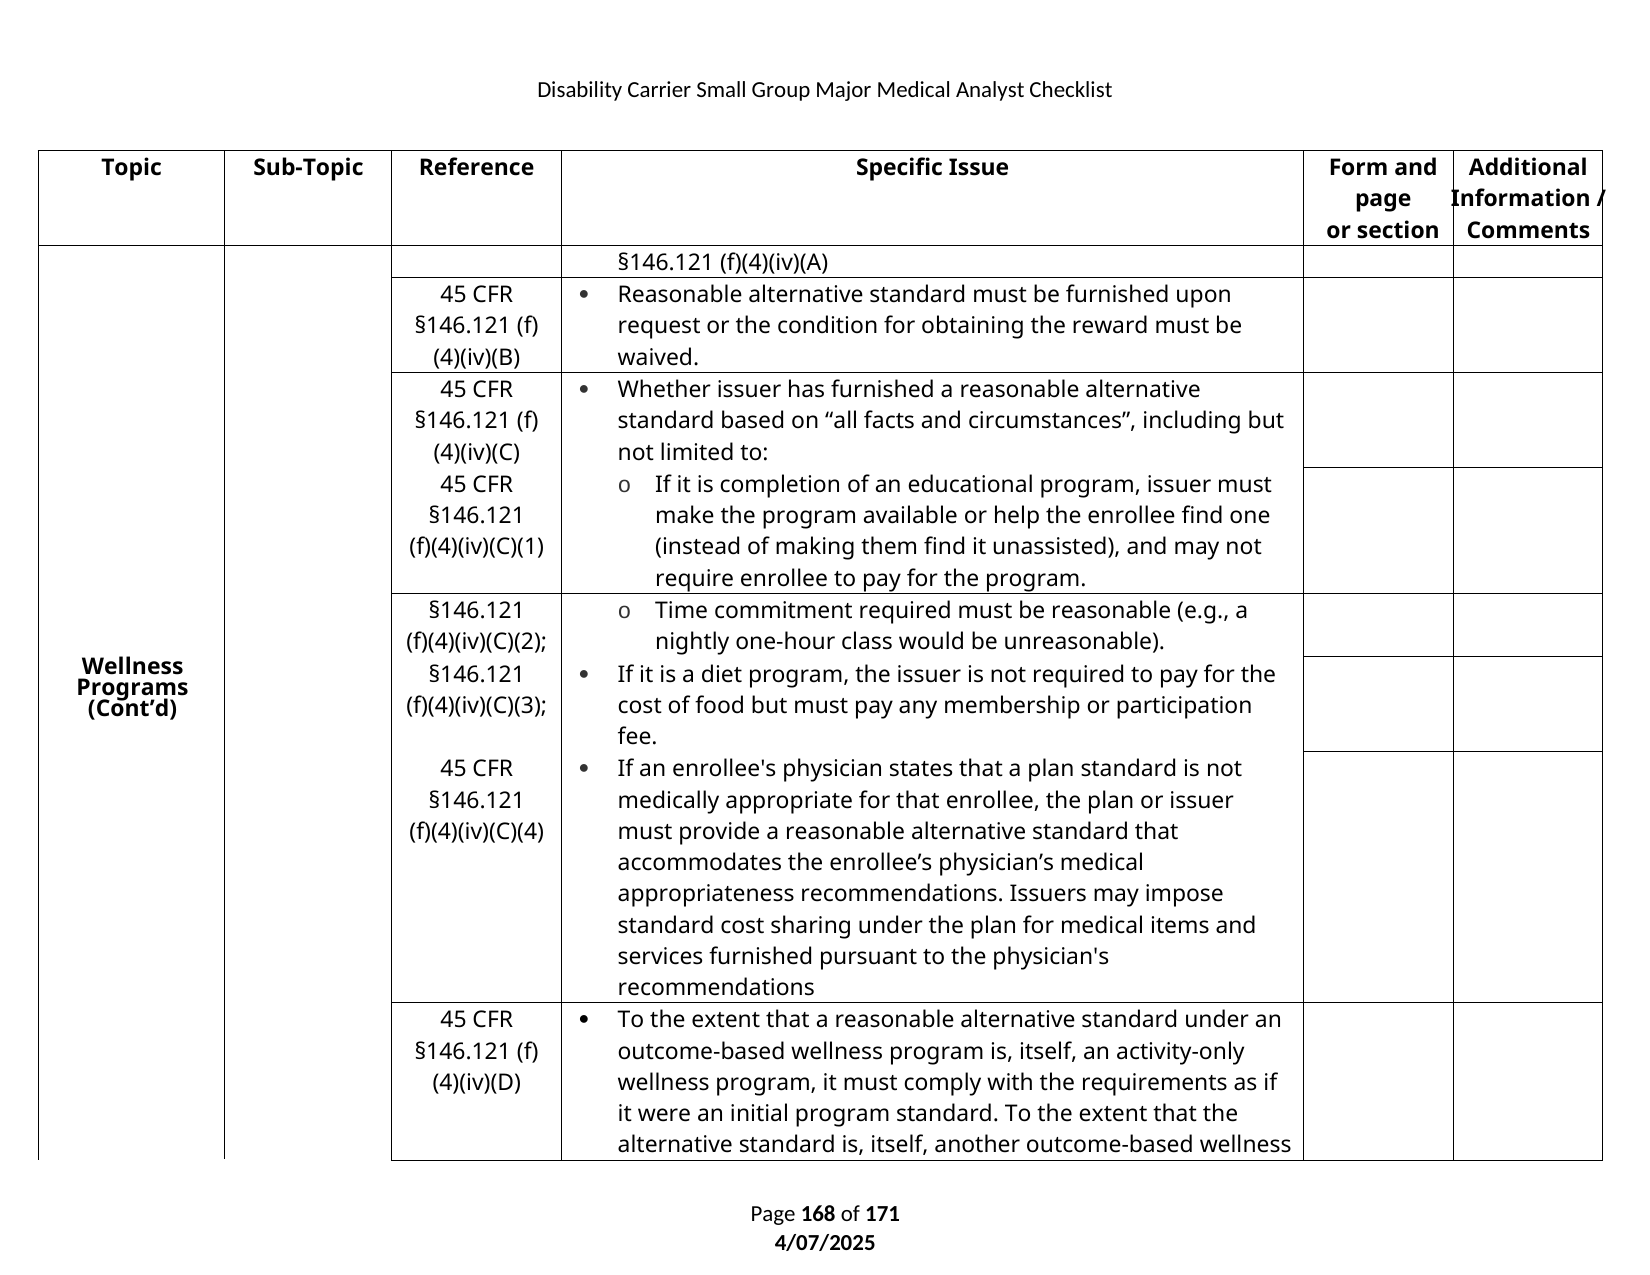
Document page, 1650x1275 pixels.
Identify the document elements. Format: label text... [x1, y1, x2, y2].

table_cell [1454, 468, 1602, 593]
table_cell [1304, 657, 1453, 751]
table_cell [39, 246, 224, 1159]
table_header Form and page or section [1304, 151, 1453, 245]
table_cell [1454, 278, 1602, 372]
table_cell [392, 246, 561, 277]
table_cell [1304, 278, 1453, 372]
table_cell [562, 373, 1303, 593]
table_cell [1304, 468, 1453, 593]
table_header Reference [392, 151, 561, 245]
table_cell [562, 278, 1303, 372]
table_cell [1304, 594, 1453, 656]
table_header Specific Issue [562, 151, 1303, 245]
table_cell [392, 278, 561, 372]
table_header Topic [39, 151, 224, 245]
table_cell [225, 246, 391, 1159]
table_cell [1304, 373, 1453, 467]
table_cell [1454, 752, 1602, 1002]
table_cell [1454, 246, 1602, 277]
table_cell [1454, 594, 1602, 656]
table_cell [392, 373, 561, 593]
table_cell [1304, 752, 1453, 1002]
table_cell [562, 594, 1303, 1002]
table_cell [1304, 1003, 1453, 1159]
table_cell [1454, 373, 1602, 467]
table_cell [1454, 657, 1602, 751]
table_header Sub-Topic [225, 151, 391, 245]
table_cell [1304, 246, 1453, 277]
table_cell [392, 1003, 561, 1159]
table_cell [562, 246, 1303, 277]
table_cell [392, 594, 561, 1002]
table_header Additional Information / Comments [1454, 151, 1602, 245]
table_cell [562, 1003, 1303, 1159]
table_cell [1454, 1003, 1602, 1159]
